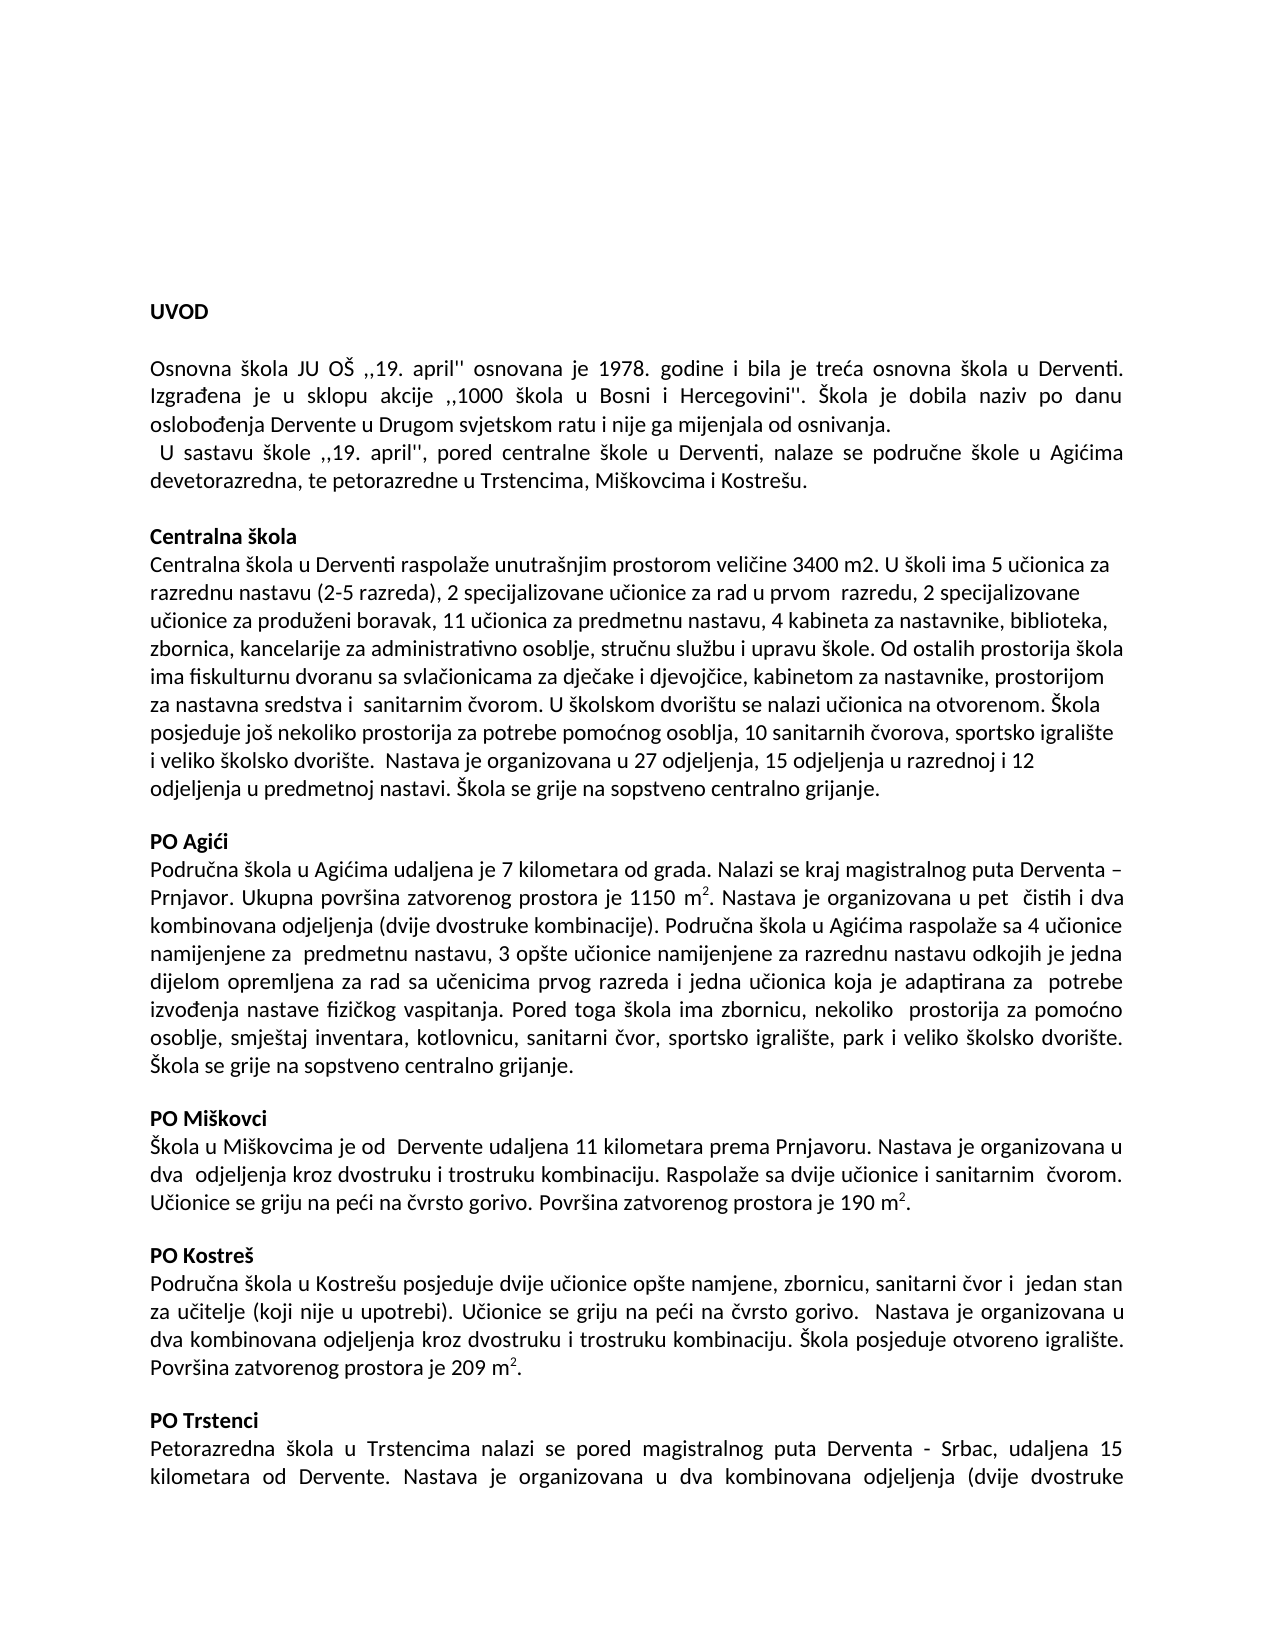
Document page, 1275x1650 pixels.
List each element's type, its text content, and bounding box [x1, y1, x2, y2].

text Osnovna škola JU OŠ ,,19. april'' osnovana je 1978. godine i bila je treća osnovna škola u Derventi. Izgrađena je u sklopu akcije ,,1000 škola u Bosni i Hercegovini''. Škola je dobila naziv po danu oslobođenja Dervente u Drugom svjetskom ratu i nije ga mijenjala od osnivanja. [150, 354, 1125, 438]
text U sastavu škole ,,19. april'', pored centralne škole u Derventi, nalaze se područne škole u Agićima devetorazredna, te petorazredne u Trstencima, Miškovcima i Kostrešu. [150, 438, 1125, 494]
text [150, 1434, 1125, 1490]
text Škola u Miškovcima je od Dervente udaljena 11 kilometara prema Prnjavoru. Nastava je organizovana u dva odjeljenja kroz dvostruku i trostruku kombinaciju. Raspolaže sa dvije učionice i sanitarnim čvorom. Učionice se griju na peći na čvrsto gorivo. Površina zatvorenog prostora je 190 m2. [150, 1132, 1125, 1216]
subtitle PO Agići [150, 827, 1125, 855]
text Područna škola u Kostrešu posjeduje dvije učionice opšte namjene, zbornicu, sanitarni čvor i jedan stan za učitelje (koji nije u upotrebi). Učionice se griju na peći na čvrsto gorivo. Nastava je organizovana u dva kombinovana odjeljenja kroz dvostruku i trostruku kombinaciju. Škola posjeduje otvoreno igralište. Površina zatvorenog prostora je 209 m2. [150, 1269, 1125, 1381]
subtitle PO Kostreš [150, 1241, 1125, 1269]
subtitle UVOD [150, 297, 1125, 325]
subtitle PO Miškovci [150, 1104, 1125, 1132]
text Centralna škola u Derventi raspolaže unutrašnjim prostorom veličine 3400 m2. U školi ima 5 učionica za razrednu nastavu (2-5 razreda), 2 specijalizovane učionice za rad u prvom razredu, 2 specijalizovane učionice za produženi boravak, 11 učionica za predmetnu nastavu, 4 kabineta za nastavnike, biblioteka, zbornica, kancelarije za administrativno osoblje, stručnu službu i upravu škole. Od ostalih prostorija škola ima fiskulturnu dvoranu sa svlačionicama za dječake i djevojčice, kabinetom za nastavnike, prostorijom za nastavna sredstva i sanitarnim čvorom. U školskom dvorištu se nalazi učionica na otvorenom. Škola posjeduje još nekoliko prostorija za potrebe pomoćnog osoblja, 10 sanitarnih čvorova, sportsko igralište i veliko školsko dvorište. Nastava je organizovana u 27 odjeljenja, 15 odjeljenja u razrednoj i 12 odjeljenja u predmetnoj nastavi. Škola se grije na sopstveno centralno grijanje. [150, 550, 1125, 802]
text Područna škola u Agićima udaljena je 7 kilometara od grada. Nalazi se kraj magistralnog puta Derventa – Prnjavor. Ukupna površina zatvorenog prostora je 1150 m2. Nastava je organizovana u pet čistih i dva kombinovana odjeljenja (dvije dvostruke kombinacije). Područna škola u Agićima raspolaže sa 4 učionice namijenjene za predmetnu nastavu, 3 opšte učionice namijenjene za razrednu nastavu odkojih je jedna dijelom opremljena za rad sa učenicima prvog razreda i jedna učionica koja je adaptirana za potrebe izvođenja nastave fizičkog vaspitanja. Pored toga škola ima zbornicu, nekoliko prostorija za pomoćno osoblje, smještaj inventara, kotlovnicu, sanitarni čvor, sportsko igralište, park i veliko školsko dvorište. Škola se grije na sopstveno centralno grijanje. [150, 855, 1125, 1079]
subtitle PO Trstenci [150, 1406, 1125, 1434]
text Centralna škola [150, 522, 1125, 550]
